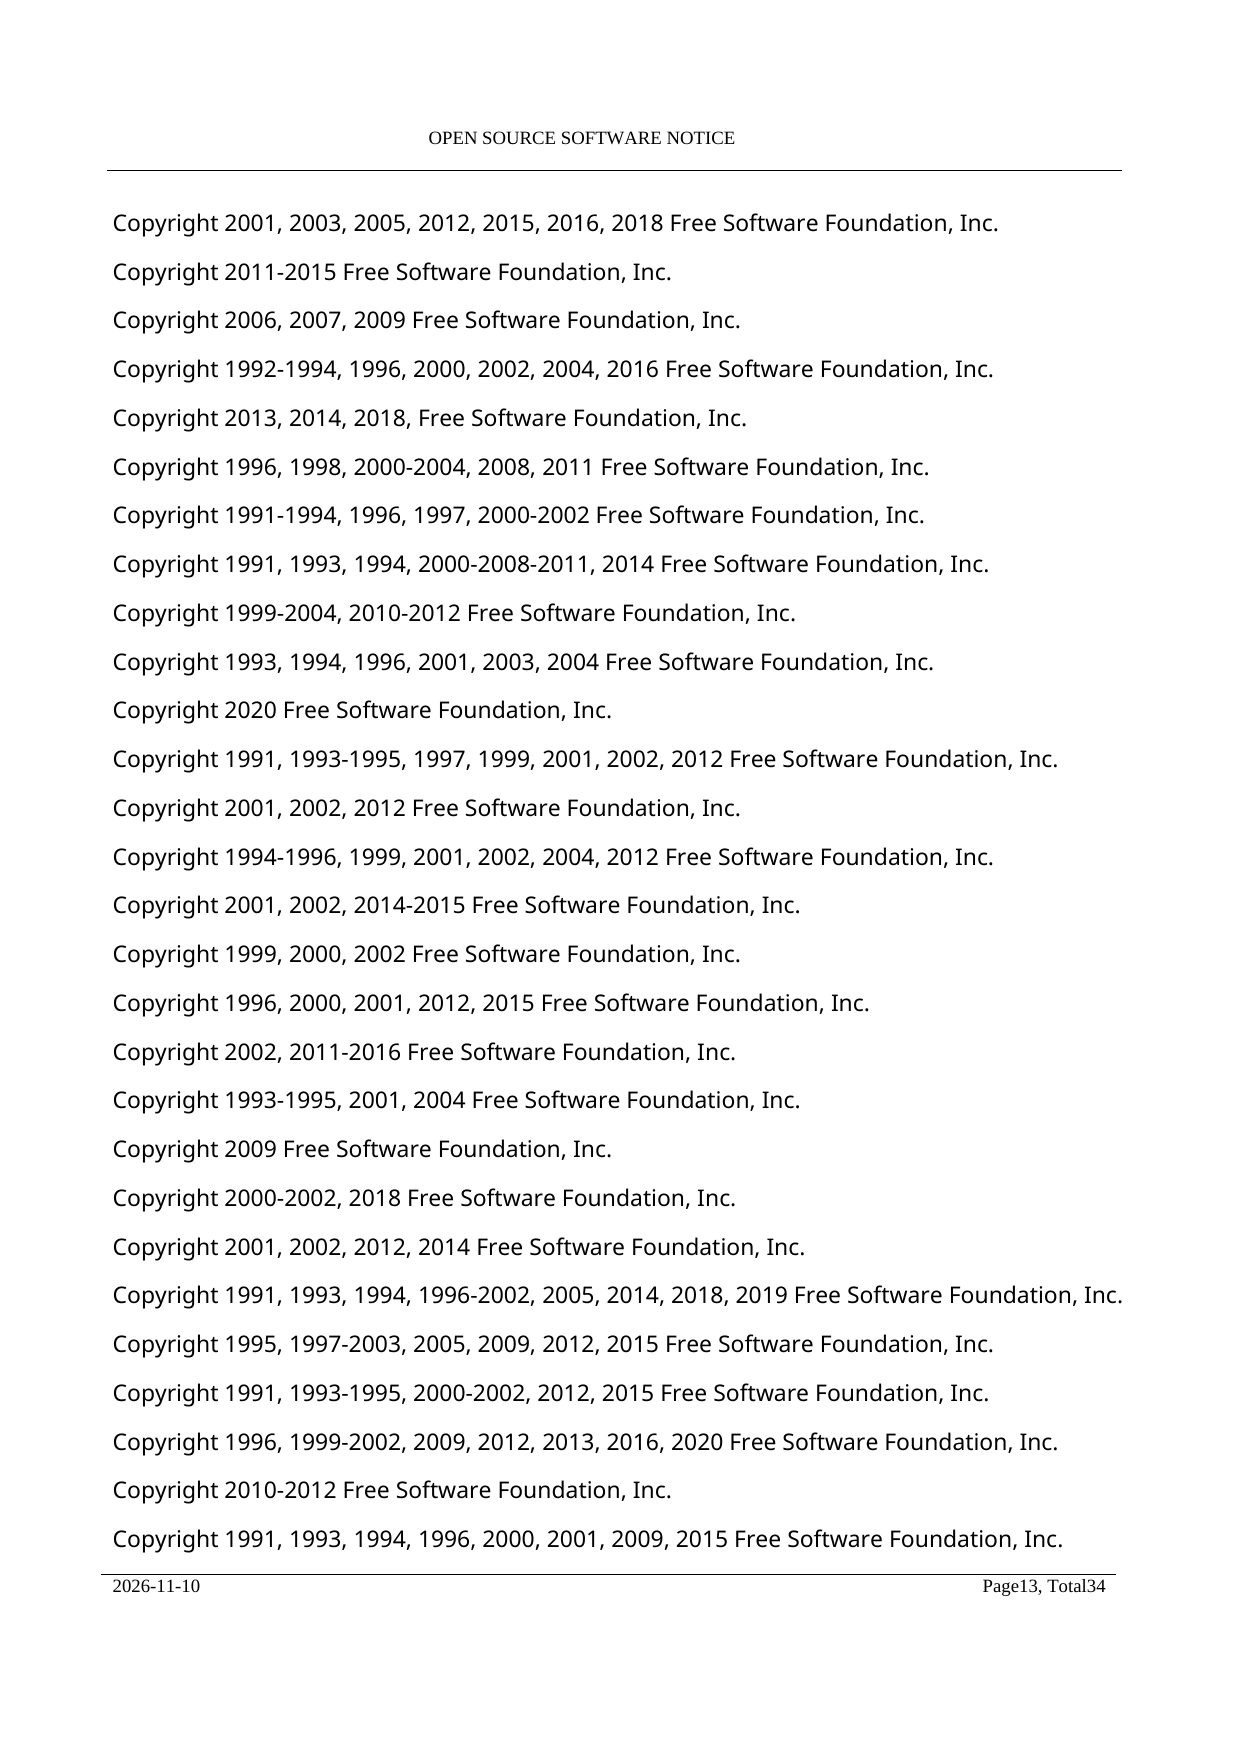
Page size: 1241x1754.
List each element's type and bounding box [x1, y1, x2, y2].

text [112, 206, 1128, 1555]
